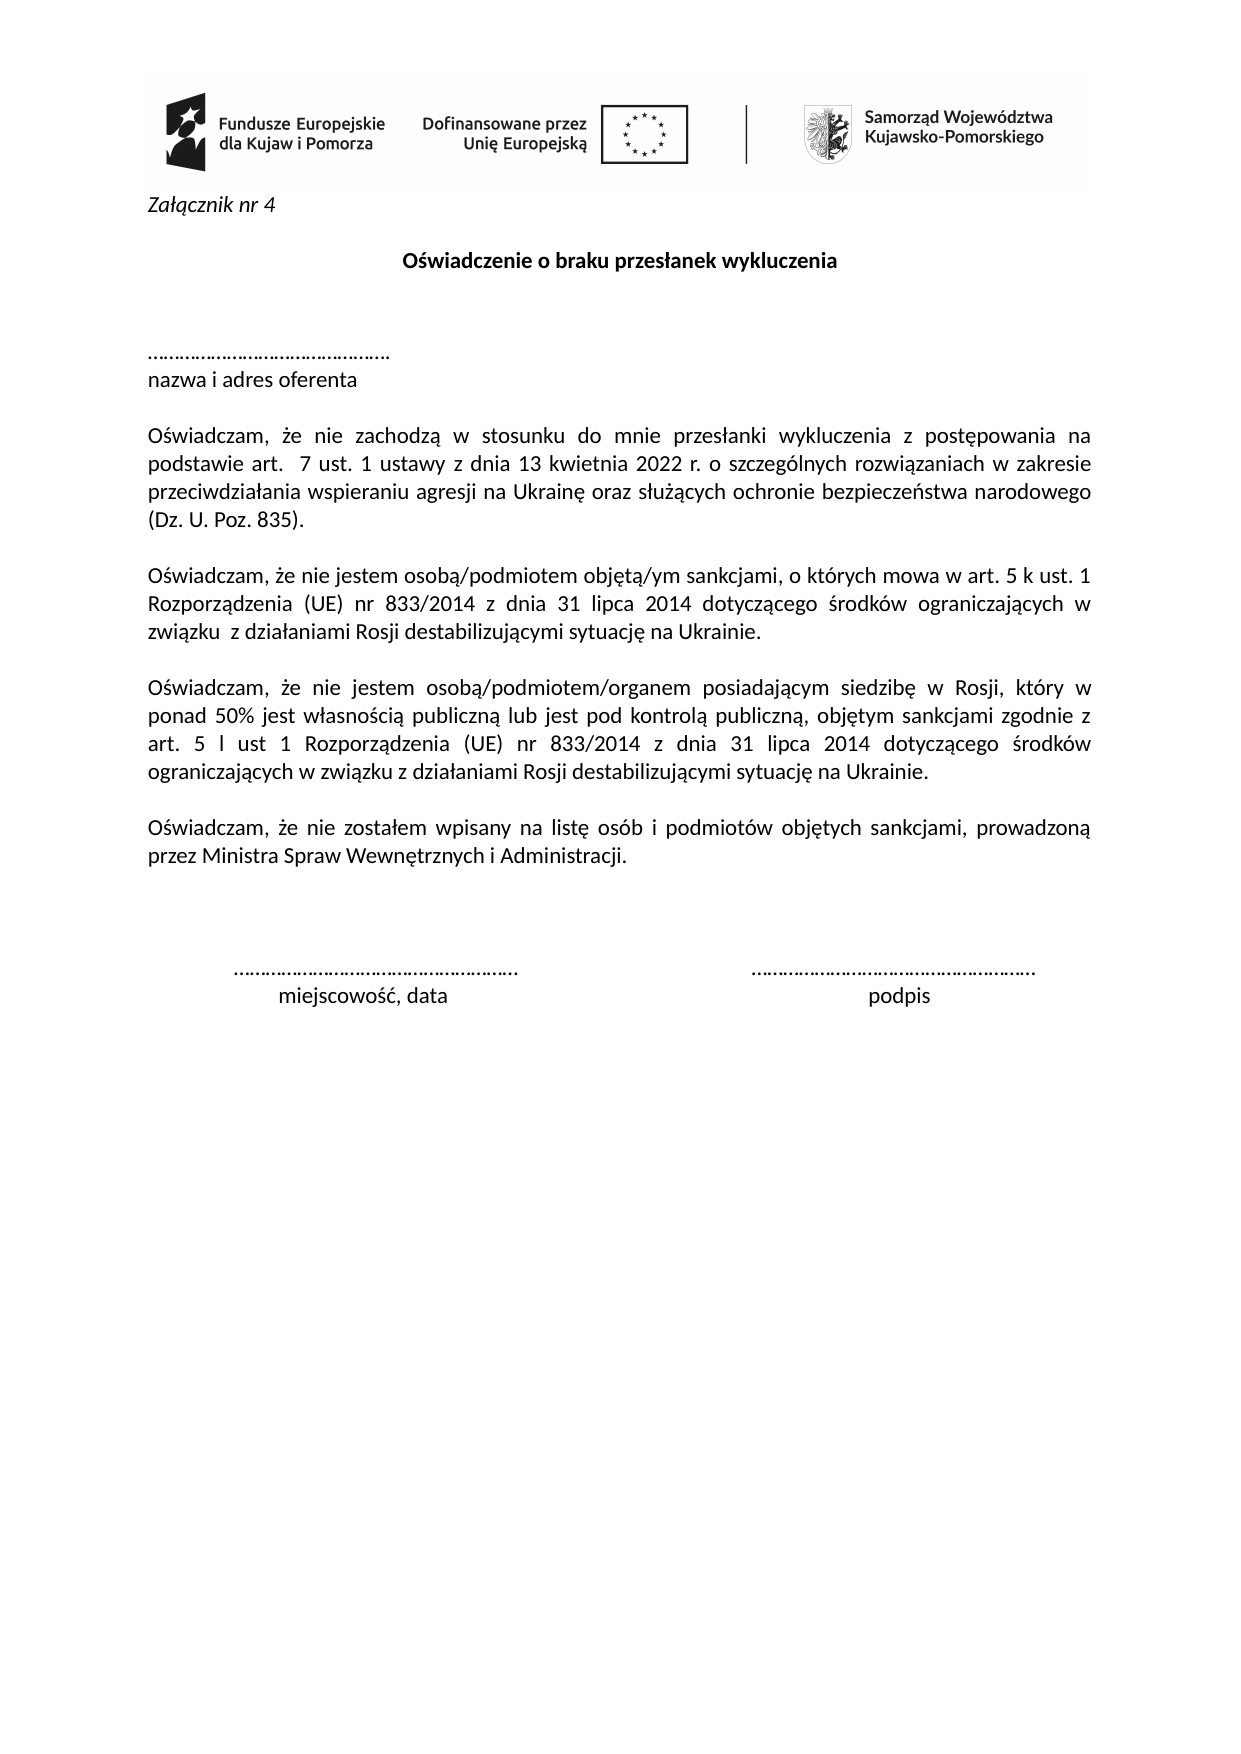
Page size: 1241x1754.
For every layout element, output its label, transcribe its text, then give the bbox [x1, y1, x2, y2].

text ………………………………………. nazwa i adres oferenta [148, 337, 1093, 393]
text ……………………………………………… ……………………………………………… [149, 953, 1093, 981]
text Oświadczam, że nie zachodzą w stosunku do mnie przesłanki wykluczenia z postępowania na podstawie art. 7 ust. 1 ustawy z dnia 13 kwietnia 2022 r. o szczególnych rozwiązaniach w zakresie przeciwdziałania wspieraniu agresji na Ukrainę oraz służących ochronie bezpieczeństwa narodowego (Dz. U. Poz. 835). [148, 421, 1093, 533]
text Oświadczam, że nie jestem osobą/podmiotem/organem posiadającym siedzibę w Rosji, który w ponad 50% jest własnością publiczną lub jest pod kontrolą publiczną, objętym sankcjami zgodnie z art. 5 l ust 1 Rozporządzenia (UE) nr 833/2014 z dnia 31 lipca 2014 dotyczącego środków ograniczających w związku z działaniami Rosji destabilizującymi sytuację na Ukrainie. [148, 673, 1093, 785]
text Oświadczam, że nie jestem osobą/podmiotem objętą/ym sankcjami, o których mowa w art. 5 k ust. 1 Rozporządzenia (UE) nr 833/2014 z dnia 31 lipca 2014 dotyczącego środków ograniczających w związku z działaniami Rosji destabilizującymi sytuację na Ukrainie. [148, 561, 1093, 645]
text Oświadczam, że nie zostałem wpisany na listę osób i podmiotów objętych sankcjami, prowadzoną przez Ministra Spraw Wewnętrznych i Administracji. [148, 813, 1093, 869]
text Oświadczenie o braku przesłanek wykluczenia [148, 247, 1093, 275]
text Załącznik nr 4 [148, 191, 1093, 219]
picture [147, 73, 1091, 191]
text miejscowość, data podpis [221, 981, 1093, 1009]
